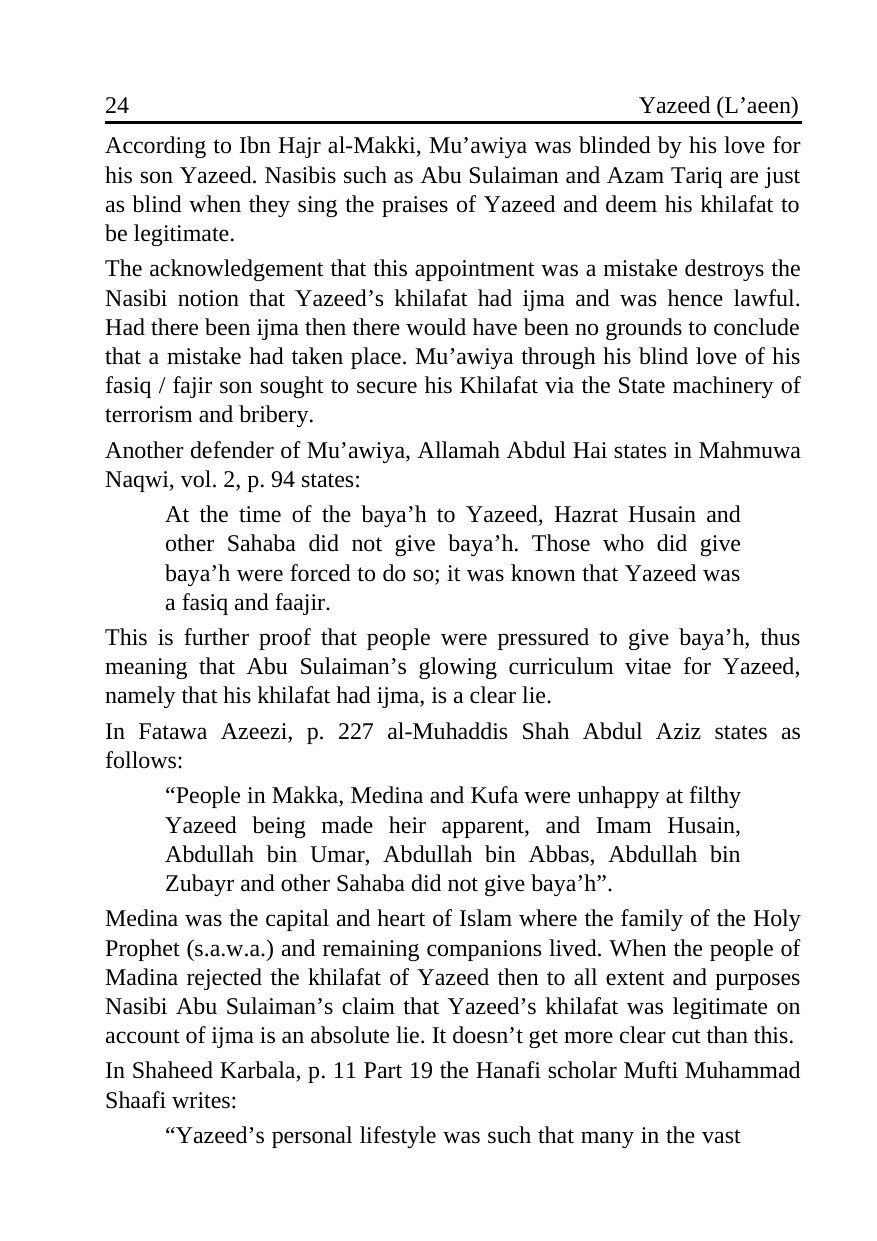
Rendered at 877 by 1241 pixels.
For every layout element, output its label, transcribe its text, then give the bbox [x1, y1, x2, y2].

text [165, 1120, 742, 1149]
text According to Ibn Hajr al-Makki, Mu’awiya was blinded by his love for his son Yazeed. Nasibis such as Abu Sulaiman and Azam Tariq are just as blind when they sing the praises of Yazeed and deem his khilafat to be legitimate. [105, 131, 802, 247]
text Medina was the capital and heart of Islam where the family of the Holy Prophet (s.a.w.a.) and remaining companions lived. When the people of Madina rejected the khilafat of Yazeed then to all extent and purposes Nasibi Abu Sulaiman’s claim that Yazeed’s khilafat was legitimate on account of ijma is an absolute lie. It doesn’t get more clear cut than this. [105, 903, 802, 1049]
text “People in Makka, Medina and Kufa were unhappy at filthy Yazeed being made heir apparent, and Imam Husain, Abdullah bin Umar, Abdullah bin Abbas, Abdullah bin Zubayr and other Sahaba did not give baya’h”. [165, 781, 742, 897]
text In Fatawa Azeezi, p. 227 al-Muhaddis Shah Abdul Aziz states as follows: [105, 716, 802, 774]
text In Shaheed Karbala, p. 11 Part 19 the Hanafi scholar Mufti Muhammad Shaafi writes: [105, 1056, 802, 1114]
text Another defender of Mu’awiya, Allamah Abdul Hai states in Mahmuwa Naqwi, vol. 2, p. 94 states: [105, 435, 802, 493]
text At the time of the baya’h to Yazeed, Hazrat Husain and other Sahaba did not give baya’h. Those who did give baya’h were forced to do so; it was known that Yazeed was a fasiq and faajir. [165, 499, 742, 616]
text The acknowledgement that this appointment was a mistake destroys the Nasibi notion that Yazeed’s khilafat had ijma and was hence lawful. Had there been ijma then there would have been no grounds to conclude that a mistake had taken place. Mu’awiya through his blind love of his fasiq / fajir son sought to secure his Khilafat via the State machinery of terrorism and bribery. [105, 253, 802, 428]
text This is further proof that people were pressured to give baya’h, thus meaning that Abu Sulaiman’s glowing curriculum vitae for Yazeed, namely that his khilafat had ijma, is a clear lie. [105, 622, 802, 710]
